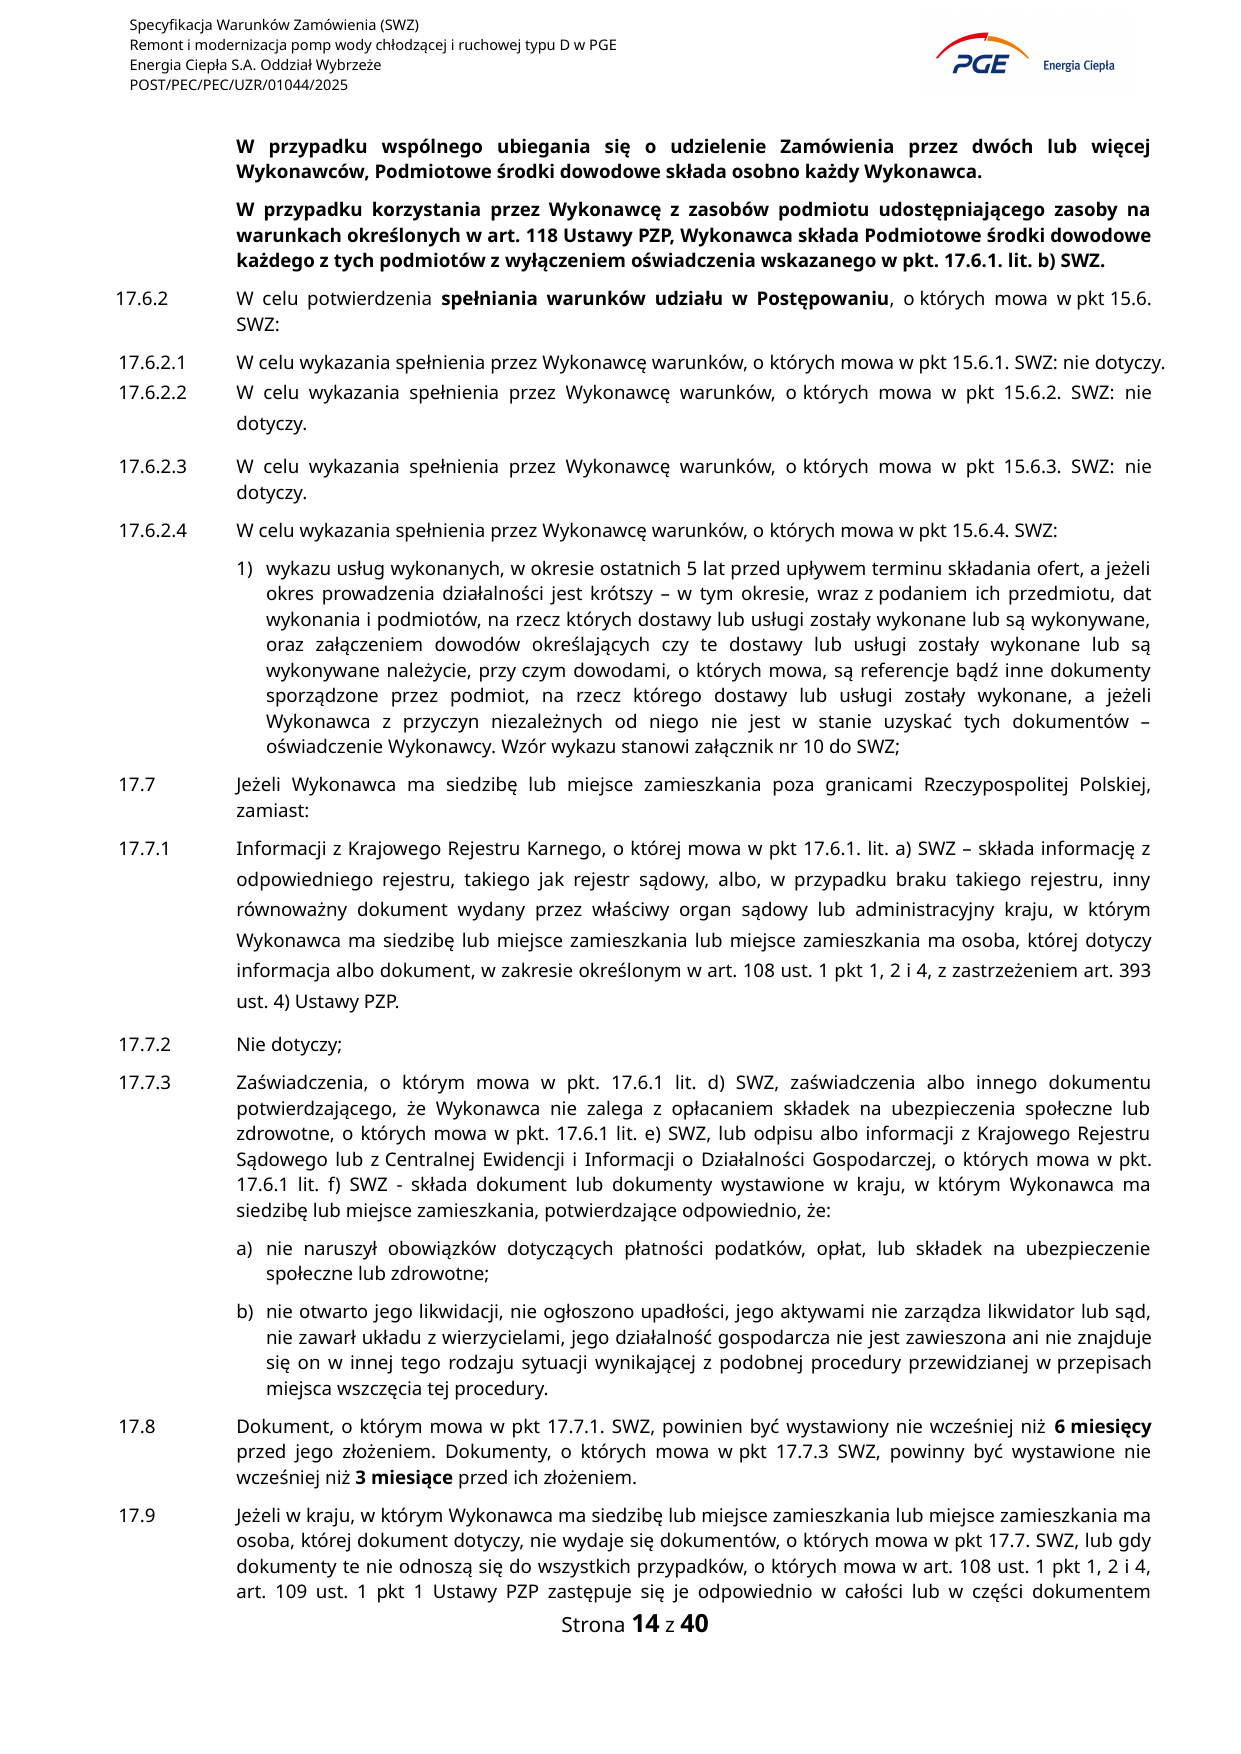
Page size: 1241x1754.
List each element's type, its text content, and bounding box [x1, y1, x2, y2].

subtitle nie naruszył obowiązków dotyczących płatności podatków, opłat, lub składek na ubezpieczenie społeczne lub zdrowotne; [236, 1235, 1152, 1286]
subtitle Dokument, o którym mowa w pkt 17.7.1. SWZ, powinien być wystawiony nie wcześniej niż 6 miesięcy przed jego złożeniem. Dokumenty, o których mowa w pkt 17.7.3 SWZ, powinny być wystawione nie wcześniej niż 3 miesiące przed ich złożeniem. [118, 1413, 1152, 1490]
subtitle wykazu usług wykonanych, w okresie ostatnich 5 lat przed upływem terminu składania ofert, a jeżeli okres prowadzenia działalności jest krótszy – w tym okresie, wraz z podaniem ich przedmiotu, dat wykonania i podmiotów, na rzecz których dostawy lub usługi zostały wykonane lub są wykonywane, oraz załączeniem dowodów określających czy te dostawy lub usługi zostały wykonane lub są wykonywane należycie, przy czym dowodami, o których mowa, są referencje bądź inne dokumenty sporządzone przez podmiot, na rzecz którego dostawy lub usługi zostały wykonane, a jeżeli Wykonawca z przyczyn niezależnych od niego nie jest w stanie uzyskać tych dokumentów – oświadczenie Wykonawcy. Wzór wykazu stanowi załącznik nr 10 do SWZ; [236, 555, 1152, 759]
subtitle W celu wykazania spełnienia przez Wykonawcę warunków, o których mowa w pkt 15.6.3. SWZ: nie dotyczy. [118, 453, 1152, 504]
subtitle Zaświadczenia, o którym mowa w pkt. 17.6.1 lit. d) SWZ, zaświadczenia albo innego dokumentu potwierdzającego, że Wykonawca nie zalega z opłacaniem składek na ubezpieczenia społeczne lub zdrowotne, o których mowa w pkt. 17.6.1 lit. e) SWZ, lub odpisu albo informacji z Krajowego Rejestru Sądowego lub z Centralnej Ewidencji i Informacji o Działalności Gospodarczej, o których mowa w pkt. 17.6.1 lit. f) SWZ - składa dokument lub dokumenty wystawione w kraju, w którym Wykonawca ma siedzibę lub miejsce zamieszkania, potwierdzające odpowiednio, że: [118, 1069, 1152, 1223]
subtitle W przypadku wspólnego ubiegania się o udzielenie Zamówienia przez dwóch lub więcej Wykonawców, Podmiotowe środki dowodowe składa osobno każdy Wykonawca. [236, 133, 1152, 184]
subtitle Jeżeli Wykonawca ma siedzibę lub miejsce zamieszkania poza granicami Rzeczypospolitej Polskiej, zamiast: [118, 772, 1152, 823]
picture [918, 14, 1131, 96]
subtitle nie otwarto jego likwidacji, nie ogłoszono upadłości, jego aktywami nie zarządza likwidator lub sąd, nie zawarł układu z wierzycielami, jego działalność gospodarcza nie jest zawieszona ani nie znajduje się on w innej tego rodzaju sytuacji wynikającej z podobnej procedury przewidzianej w przepisach miejsca wszczęcia tej procedury. [236, 1299, 1152, 1401]
subtitle W celu wykazania spełnienia przez Wykonawcę warunków, o których mowa w pkt 15.6.4. SWZ: [118, 517, 1152, 542]
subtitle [118, 1502, 1152, 1604]
subtitle W przypadku korzystania przez Wykonawcę z zasobów podmiotu udostępniającego zasoby na warunkach określonych w art. 118 Ustawy PZP, Wykonawca składa Podmiotowe środki dowodowe każdego z tych podmiotów z wyłączeniem oświadczenia wskazanego w pkt. 17.6.1. lit. b) SWZ. [236, 196, 1152, 273]
list Informacji z Krajowego Rejestru Karnego, o której mowa w pkt 17.6.1. lit. a) SWZ – składa informację z odpowiedniego rejestru, takiego jak rejestr sądowy, albo, w przypadku braku takiego rejestru, inny równoważny dokument wydany przez właściwy organ sądowy lub administracyjny kraju, w którym Wykonawca ma siedzibę lub miejsce zamieszkania lub miejsce zamieszkania ma osoba, której dotyczy informacja albo dokument, w zakresie określonym w art. 108 ust. 1 pkt 1, 2 i 4, z zastrzeżeniem art. 393 ust. 4) Ustawy PZP. [118, 835, 1152, 1014]
subtitle W celu potwierdzenia spełniania warunków udziału w Postępowaniu, o których mowa w pkt 15.6. SWZ: [115, 286, 1152, 337]
list W celu wykazania spełnienia przez Wykonawcę warunków, o których mowa w pkt 15.6.2. SWZ: nie dotyczy. [118, 380, 1152, 436]
subtitle Nie dotyczy; [118, 1031, 1152, 1057]
list W celu wykazania spełnienia przez Wykonawcę warunków, o których mowa w pkt 15.6.1. SWZ: nie dotyczy. [118, 349, 1181, 374]
